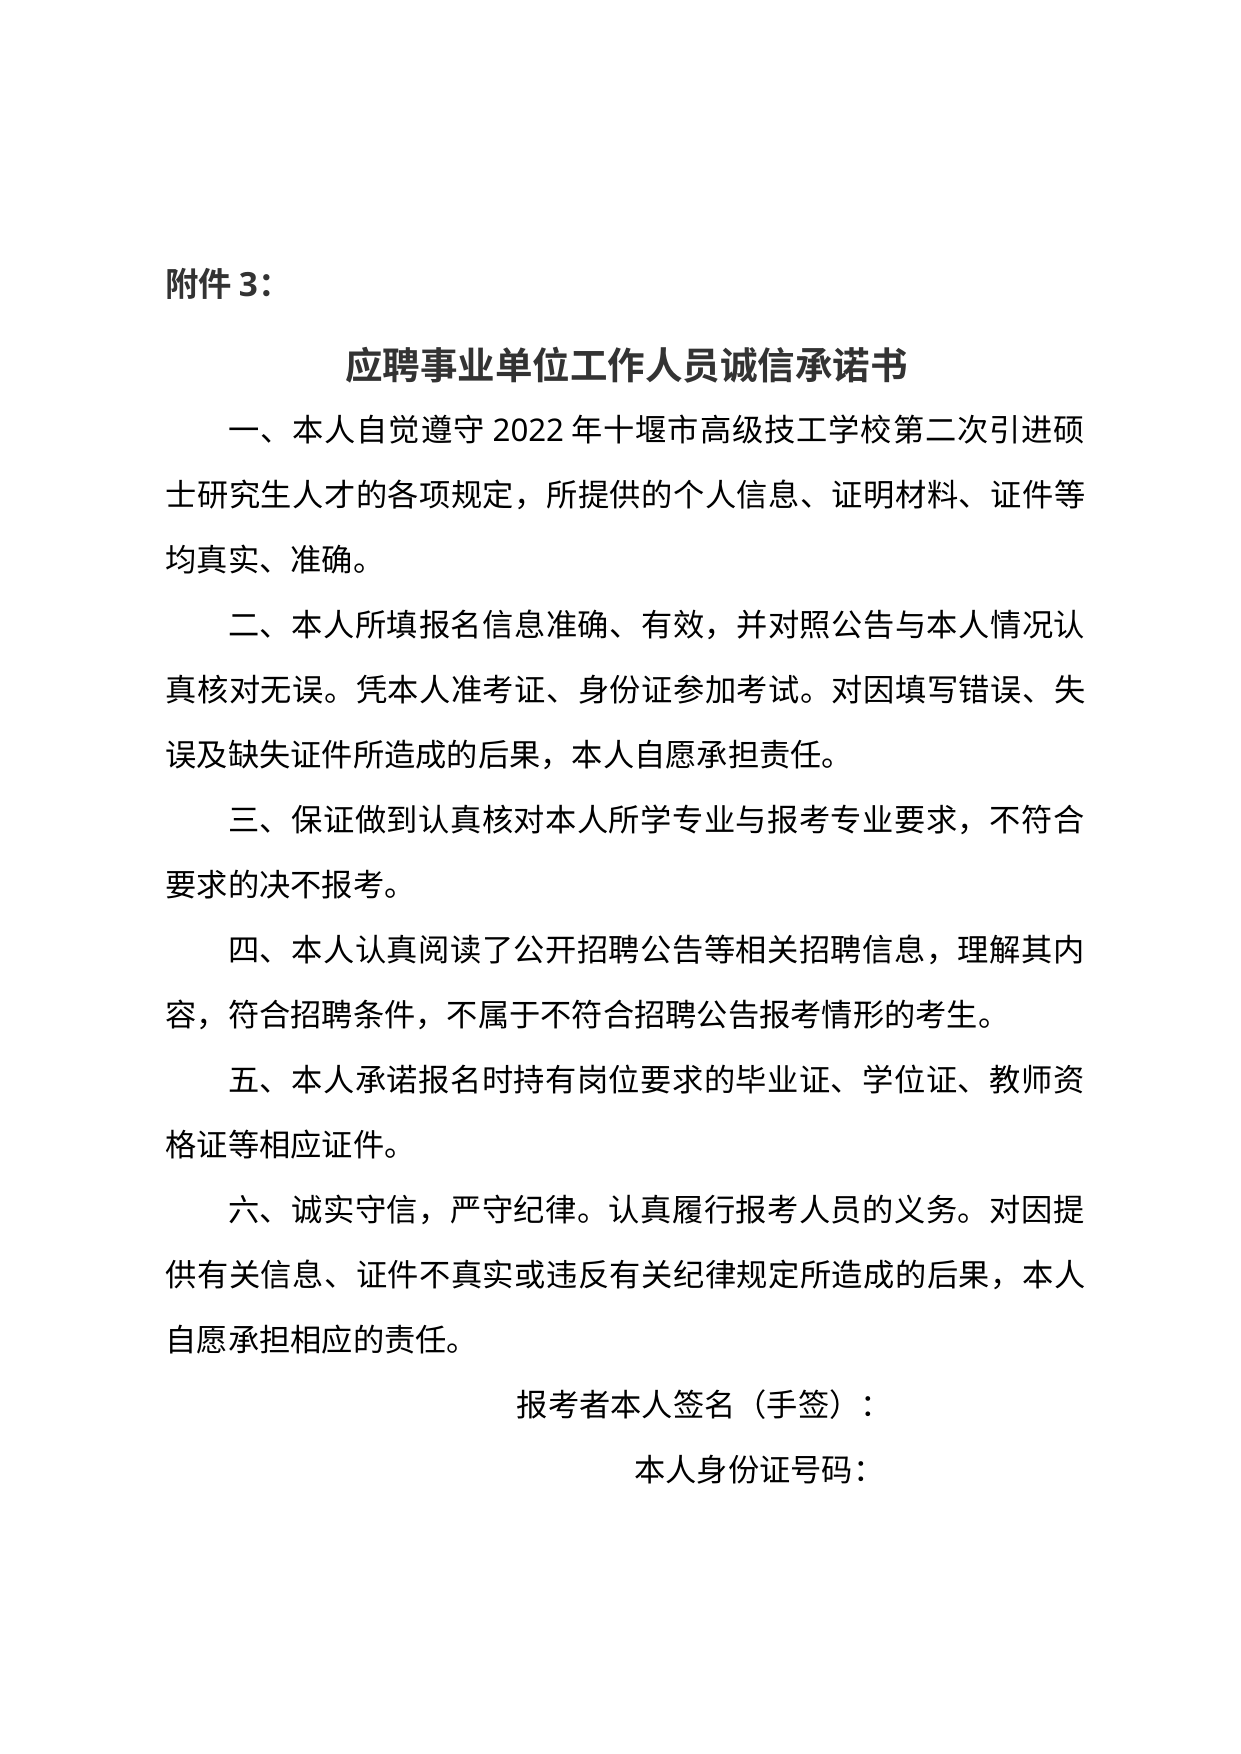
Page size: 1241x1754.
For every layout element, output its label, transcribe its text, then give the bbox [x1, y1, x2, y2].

text 四、本人认真阅读了公开招聘公告等相关招聘信息，理解其内容，符合招聘条件，不属于不符合招聘公告报考情形的考生。 [165, 915, 1087, 1045]
text 五、本人承诺报名时持有岗位要求的毕业证、学位证、教师资格证等相应证件。 [165, 1045, 1087, 1175]
text 附件3： [165, 249, 1087, 314]
text 一、本人自觉遵守2022年十堰市高级技工学校第二次引进硕士研究生人才的各项规定，所提供的个人信息、证明材料、证件等均真实、准确。 [165, 395, 1087, 590]
text 应聘事业单位工作人员诚信承诺书 [165, 330, 1087, 395]
text 二、本人所填报名信息准确、有效，并对照公告与本人情况认真核对无误。凭本人准考证、身份证参加考试。对因填写错误、失误及缺失证件所造成的后果，本人自愿承担责任。 [165, 590, 1087, 785]
text 六、诚实守信，严守纪律。认真履行报考人员的义务。对因提供有关信息、证件不真实或违反有关纪律规定所造成的后果，本人自愿承担相应的责任。 [165, 1175, 1087, 1370]
text 三、保证做到认真核对本人所学专业与报考专业要求，不符合要求的决不报考。 [165, 785, 1087, 915]
text 本人身份证号码： [165, 1435, 962, 1500]
text 报考者本人签名（手签）： [165, 1370, 962, 1435]
